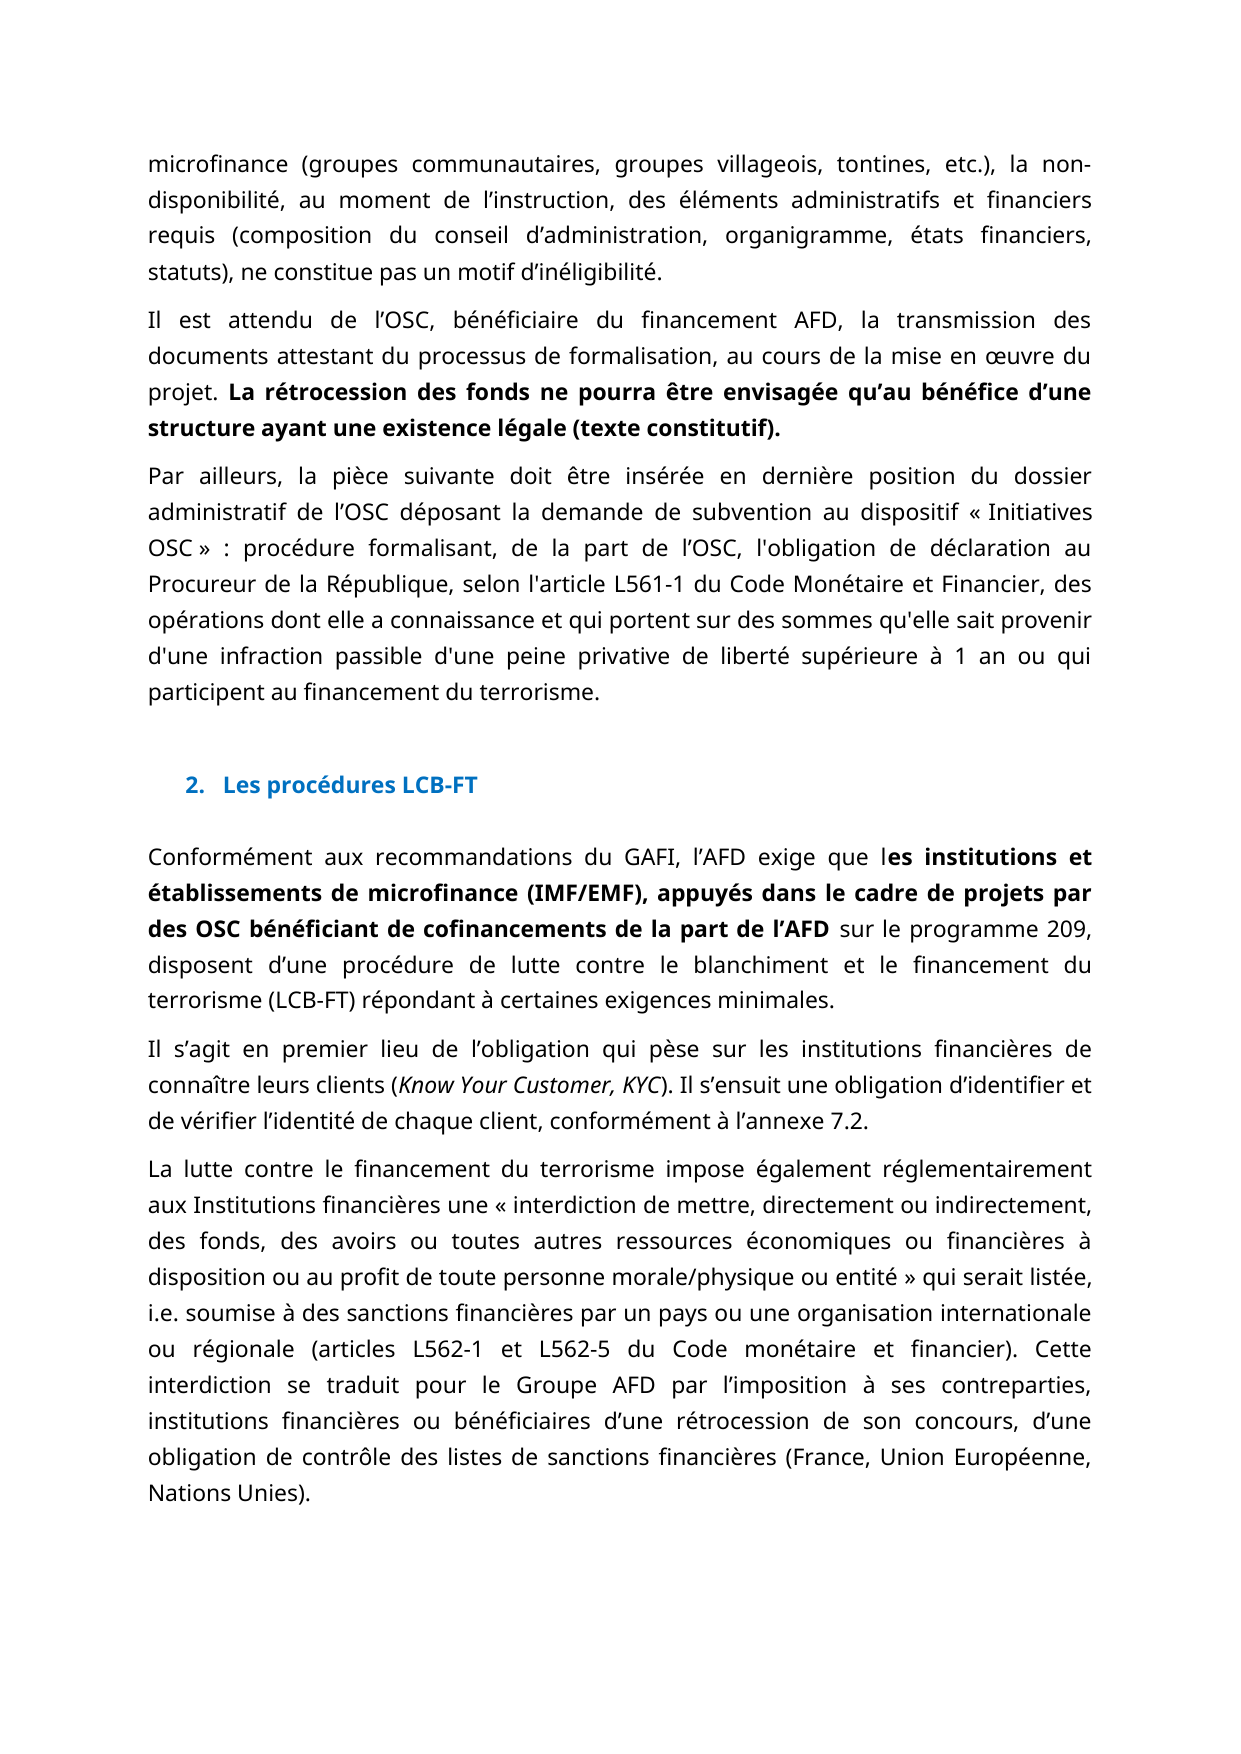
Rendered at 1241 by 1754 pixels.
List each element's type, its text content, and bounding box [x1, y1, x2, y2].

list Les procédures LCB-FT [185, 769, 1093, 800]
text Il est attendu de l’OSC, bénéficiaire du financement AFD, la transmission des documents attestant du processus de formalisation, au cours de la mise en œuvre du projet. La rétrocession des fonds ne pourra être envisagée qu’au bénéfice d’une structure ayant une existence légale (texte constitutif). [148, 304, 1093, 443]
text La lutte contre le financement du terrorisme impose également réglementairement aux Institutions financières une « interdiction de mettre, directement ou indirectement, des fonds, des avoirs ou toutes autres ressources économiques ou financières à disposition ou au profit de toute personne morale/physique ou entité » qui serait listée, i.e. soumise à des sanctions financières par un pays ou une organisation internationale ou régionale (articles L562-1 et L562-5 du Code monétaire et financier). Cette interdiction se traduit pour le Groupe AFD par l’imposition à ses contreparties, institutions financières ou bénéficiaires d’une rétrocession de son concours, d’une obligation de contrôle des listes de sanctions financières (France, Union Européenne, Nations Unies). [148, 1153, 1093, 1508]
text Il s’agit en premier lieu de l’obligation qui pèse sur les institutions financières de connaître leurs clients (Know Your Customer, KYC). Il s’ensuit une obligation d’identifier et de vérifier l’identité de chaque client, conformément à l’annexe 7.2. [148, 1033, 1093, 1136]
text Par ailleurs, la pièce suivante doit être insérée en dernière position du dossier administratif de l’OSC déposant la demande de subvention au dispositif « Initiatives OSC » : procédure formalisant, de la part de l’OSC, l'obligation de déclaration au Procureur de la République, selon l'article L561-1 du Code Monétaire et Financier, des opérations dont elle a connaissance et qui portent sur des sommes qu'elle sait provenir d'une infraction passible d'une peine privative de liberté supérieure à 1 an ou qui participent au financement du terrorisme. [148, 460, 1093, 707]
text Conformément aux recommandations du GAFI, l’AFD exige que les institutions et établissements de microfinance (IMF/EMF), appuyés dans le cadre de projets par des OSC bénéficiant de cofinancements de la part de l’AFD sur le programme 209, disposent d’une procédure de lutte contre le blanchiment et le financement du terrorisme (LCB-FT) répondant à certaines exigences minimales. [148, 841, 1093, 1016]
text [148, 148, 1093, 287]
